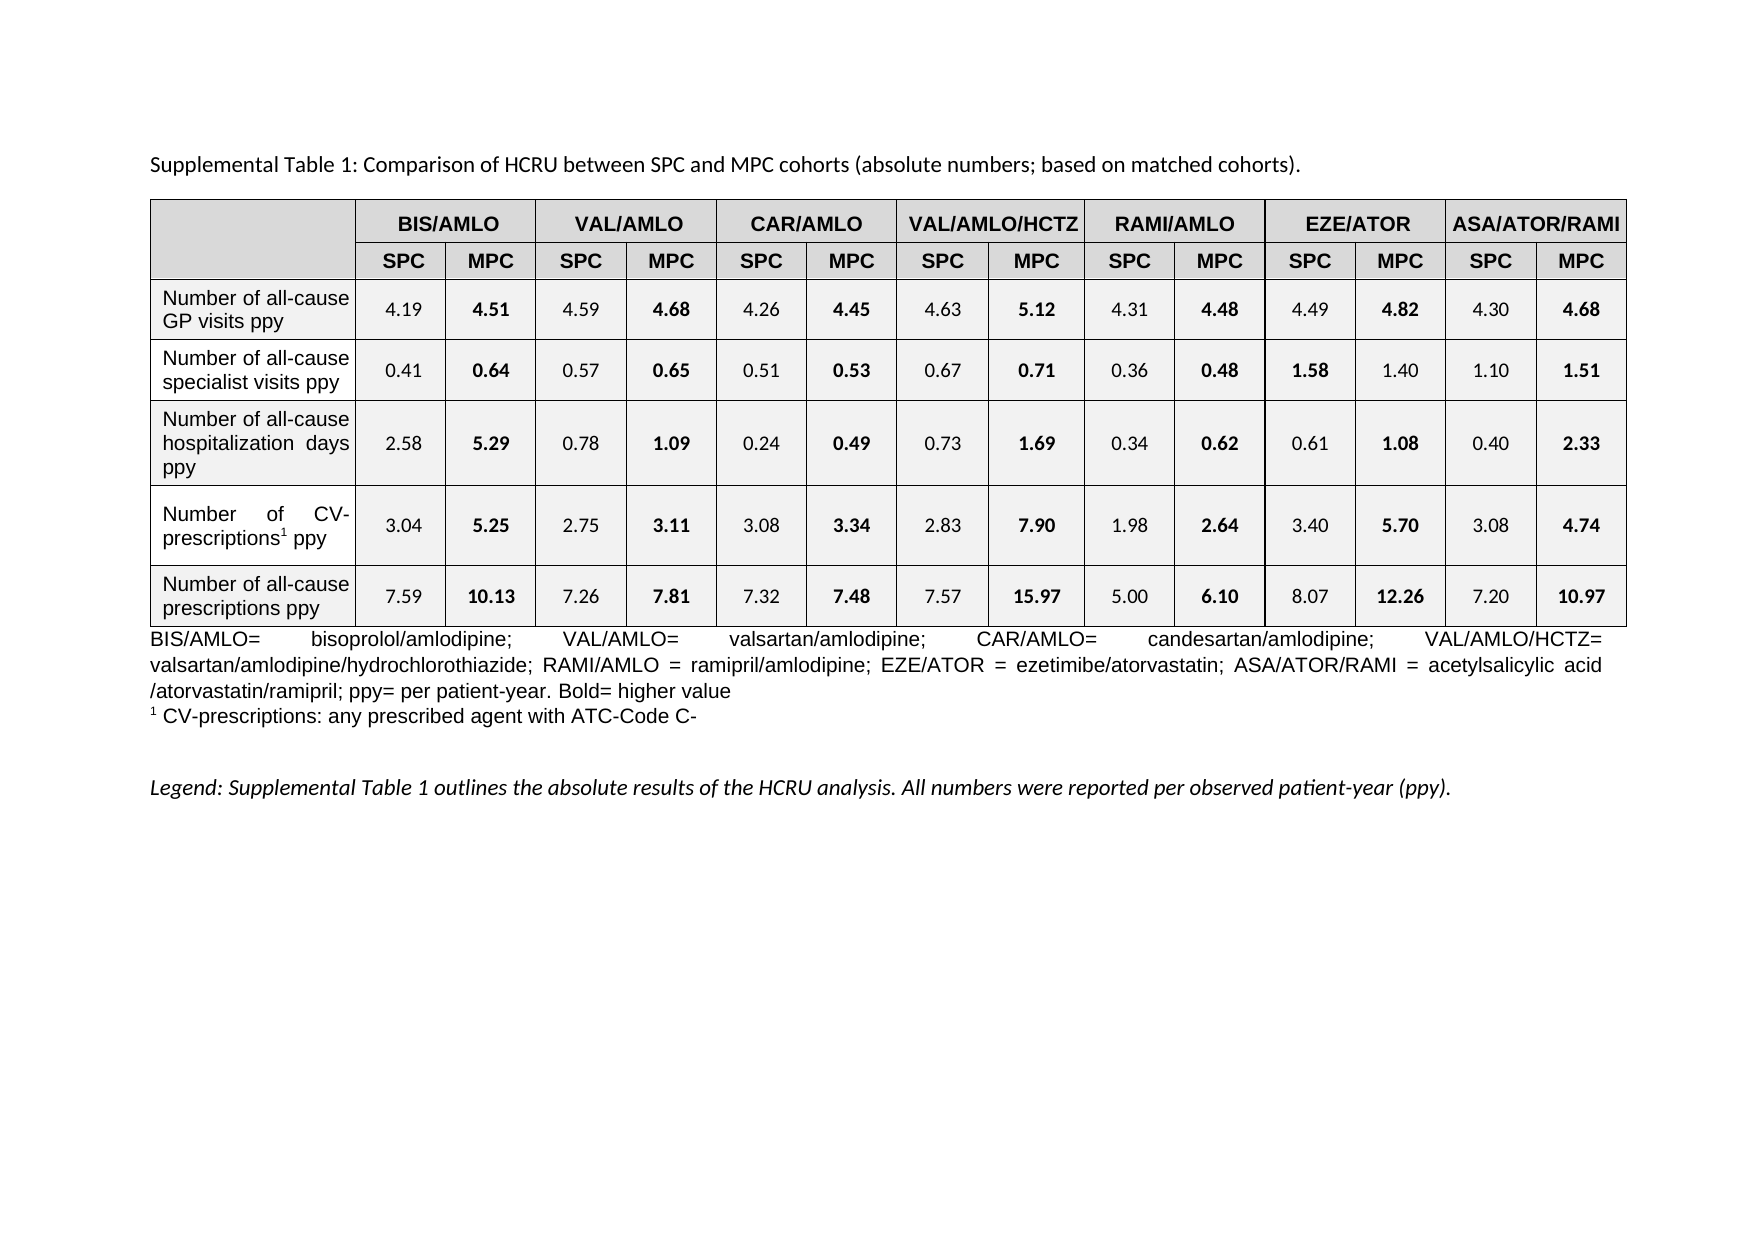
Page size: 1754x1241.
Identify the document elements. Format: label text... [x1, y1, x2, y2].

table_cell MPC [989, 243, 1084, 278]
table_cell 2.64 [1175, 486, 1264, 565]
table_cell MPC [1537, 243, 1626, 278]
table_cell Number of CV-prescriptions1 ppy [151, 486, 355, 565]
table_header [151, 200, 355, 278]
table_cell Number of all-cause GP visits ppy [151, 280, 355, 339]
table_cell 0.48 [1175, 340, 1264, 400]
table_cell 7.81 [627, 566, 716, 626]
table_cell 12.26 [1356, 566, 1445, 626]
table_cell 5.12 [989, 280, 1084, 339]
table_cell Number of all-cause hospitalization days ppy [151, 401, 355, 485]
table_cell 4.31 [1085, 280, 1174, 339]
table_cell SPC [897, 243, 988, 278]
table_cell 0.78 [536, 401, 626, 485]
table_cell 4.63 [897, 280, 988, 339]
text Legend: Supplemental Table 1 outlines the absolute results of the HCRU analysis. All numbers were reported per observed patient-year (ppy). [150, 773, 1604, 801]
table_cell 0.41 [356, 340, 445, 400]
table_cell 3.40 [1266, 486, 1355, 565]
table_cell SPC [1085, 243, 1174, 278]
table_cell MPC [807, 243, 896, 278]
table_cell SPC [536, 243, 626, 278]
table_cell Number of all-cause prescriptions ppy [151, 566, 355, 626]
table_header BIS/AMLO [356, 200, 535, 242]
table_cell 1.69 [989, 401, 1084, 485]
table_cell 5.25 [446, 486, 535, 565]
table_header VAL/AMLO/HCTZ [897, 200, 1084, 242]
table_cell 0.57 [536, 340, 626, 400]
table_cell 0.53 [807, 340, 896, 400]
table_cell 0.65 [627, 340, 716, 400]
table_cell 1.58 [1266, 340, 1355, 400]
table_cell 2.58 [356, 401, 445, 485]
table_cell 0.64 [446, 340, 535, 400]
table_cell MPC [1175, 243, 1264, 278]
table_cell Number of all-cause specialist visits ppy [151, 340, 355, 400]
table_header VAL/AMLO [536, 200, 716, 242]
table_cell 1.51 [1537, 340, 1626, 400]
table_cell 1.09 [627, 401, 716, 485]
table_cell MPC [1356, 243, 1445, 278]
table_cell 7.32 [717, 566, 806, 626]
table_cell SPC [1266, 243, 1355, 278]
text 1 CV-prescriptions: any prescribed agent with ATC-Code C- [150, 704, 1604, 728]
text Supplemental Table 1: Comparison of HCRU between SPC and MPC cohorts (absolute numbers; based on matched cohorts). [150, 150, 1604, 178]
table_cell 4.48 [1175, 280, 1264, 339]
table_cell 0.49 [807, 401, 896, 485]
table_cell 2.75 [536, 486, 626, 565]
table_cell 4.26 [717, 280, 806, 339]
table_header ASA/ATOR/RAMI [1446, 200, 1626, 242]
table_cell 4.59 [536, 280, 626, 339]
table_cell 4.68 [1537, 280, 1626, 339]
table_header RAMI/AMLO [1085, 200, 1264, 242]
table_cell 4.82 [1356, 280, 1445, 339]
table_cell 4.49 [1266, 280, 1355, 339]
table_cell 0.34 [1085, 401, 1174, 485]
table_cell 3.34 [807, 486, 896, 565]
table_cell 5.29 [446, 401, 535, 485]
table_cell 7.90 [989, 486, 1084, 565]
table_cell 0.61 [1266, 401, 1355, 485]
table_cell 0.24 [717, 401, 806, 485]
table_header EZE/ATOR [1266, 200, 1445, 242]
table_cell 4.68 [627, 280, 716, 339]
table_cell 7.48 [807, 566, 896, 626]
table_cell 7.20 [1446, 566, 1536, 626]
text BIS/AMLO= bisoprolol/amlodipine; VAL/AMLO= valsartan/amlodipine; CAR/AMLO= candesartan/amlodipine; VAL/AMLO/HCTZ= valsartan/amlodipine/hydrochlorothiazide; RAMI/AMLO = ramipril/amlodipine; EZE/ATOR = ezetimibe/atorvastatin; ASA/ATOR/RAMI = acetylsalicylic acid /atorvastatin/ramipril; ppy= per patient-year. Bold= higher value [150, 627, 1604, 702]
table_cell 3.08 [1446, 486, 1536, 565]
table_cell MPC [446, 243, 535, 278]
table_cell 5.70 [1356, 486, 1445, 565]
table_cell 4.51 [446, 280, 535, 339]
table_cell SPC [717, 243, 806, 278]
table_cell 1.08 [1356, 401, 1445, 485]
table_cell 3.04 [356, 486, 445, 565]
table_cell 1.40 [1356, 340, 1445, 400]
table_cell 6.10 [1175, 566, 1264, 626]
table_cell 0.67 [897, 340, 988, 400]
table_cell 4.19 [356, 280, 445, 339]
table_cell 0.40 [1446, 401, 1536, 485]
table_cell 3.08 [717, 486, 806, 565]
table_cell 7.59 [356, 566, 445, 626]
table_header CAR/AMLO [717, 200, 896, 242]
table_cell 0.62 [1175, 401, 1264, 485]
table_cell 0.73 [897, 401, 988, 485]
table_cell MPC [627, 243, 716, 278]
table_cell 2.83 [897, 486, 988, 565]
table_cell 0.71 [989, 340, 1084, 400]
table_cell 10.13 [446, 566, 535, 626]
table_cell 1.10 [1446, 340, 1536, 400]
table_cell 4.30 [1446, 280, 1536, 339]
table_cell 5.00 [1085, 566, 1174, 626]
table_cell 8.07 [1266, 566, 1355, 626]
table_cell 7.57 [897, 566, 988, 626]
table_cell 3.11 [627, 486, 716, 565]
table_cell 10.97 [1537, 566, 1626, 626]
table_cell 7.26 [536, 566, 626, 626]
table_cell 2.33 [1537, 401, 1626, 485]
table_cell SPC [356, 243, 445, 278]
table_cell 4.45 [807, 280, 896, 339]
table_cell 4.74 [1537, 486, 1626, 565]
table_cell 0.36 [1085, 340, 1174, 400]
table_cell 0.51 [717, 340, 806, 400]
table_cell 15.97 [989, 566, 1084, 626]
table_cell 1.98 [1085, 486, 1174, 565]
table_cell SPC [1446, 243, 1536, 278]
